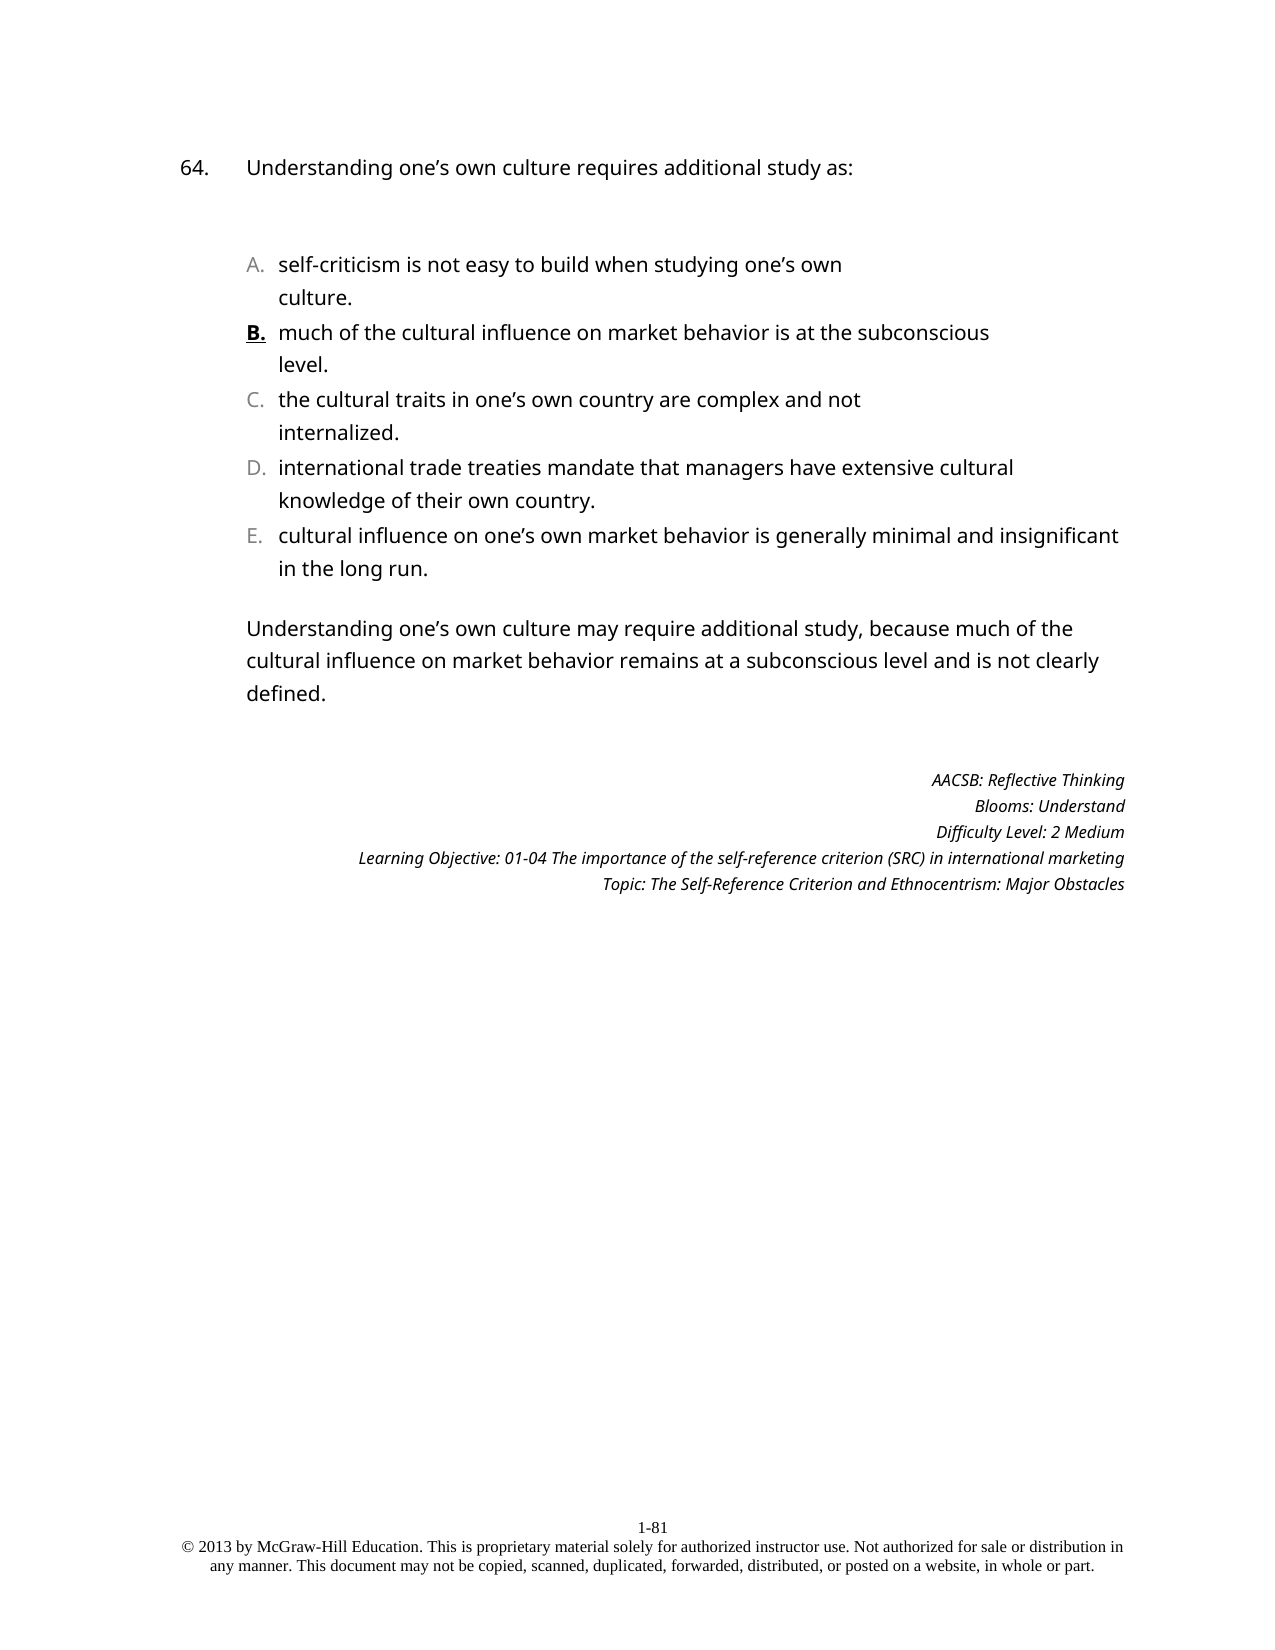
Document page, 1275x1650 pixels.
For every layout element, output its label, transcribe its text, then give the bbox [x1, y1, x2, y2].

table_header 64. [180, 153, 246, 739]
table_header AACSB: Reflective Thinking Blooms: Understand Difficulty Level: 2 Medium Learning Objective: 01-04 The importance of the self-reference criterion (SRC) in international marketing Topic: The Self-Reference Criterion and Ethnocentrism: Major Obstacles [180, 768, 1125, 931]
table_header Understanding one’s own culture requires additional study as: Understanding one’s own culture may require additional study, because much of the cultural influence on market behavior remains at a subconscious level and is not clearly defined. [246, 153, 1125, 739]
